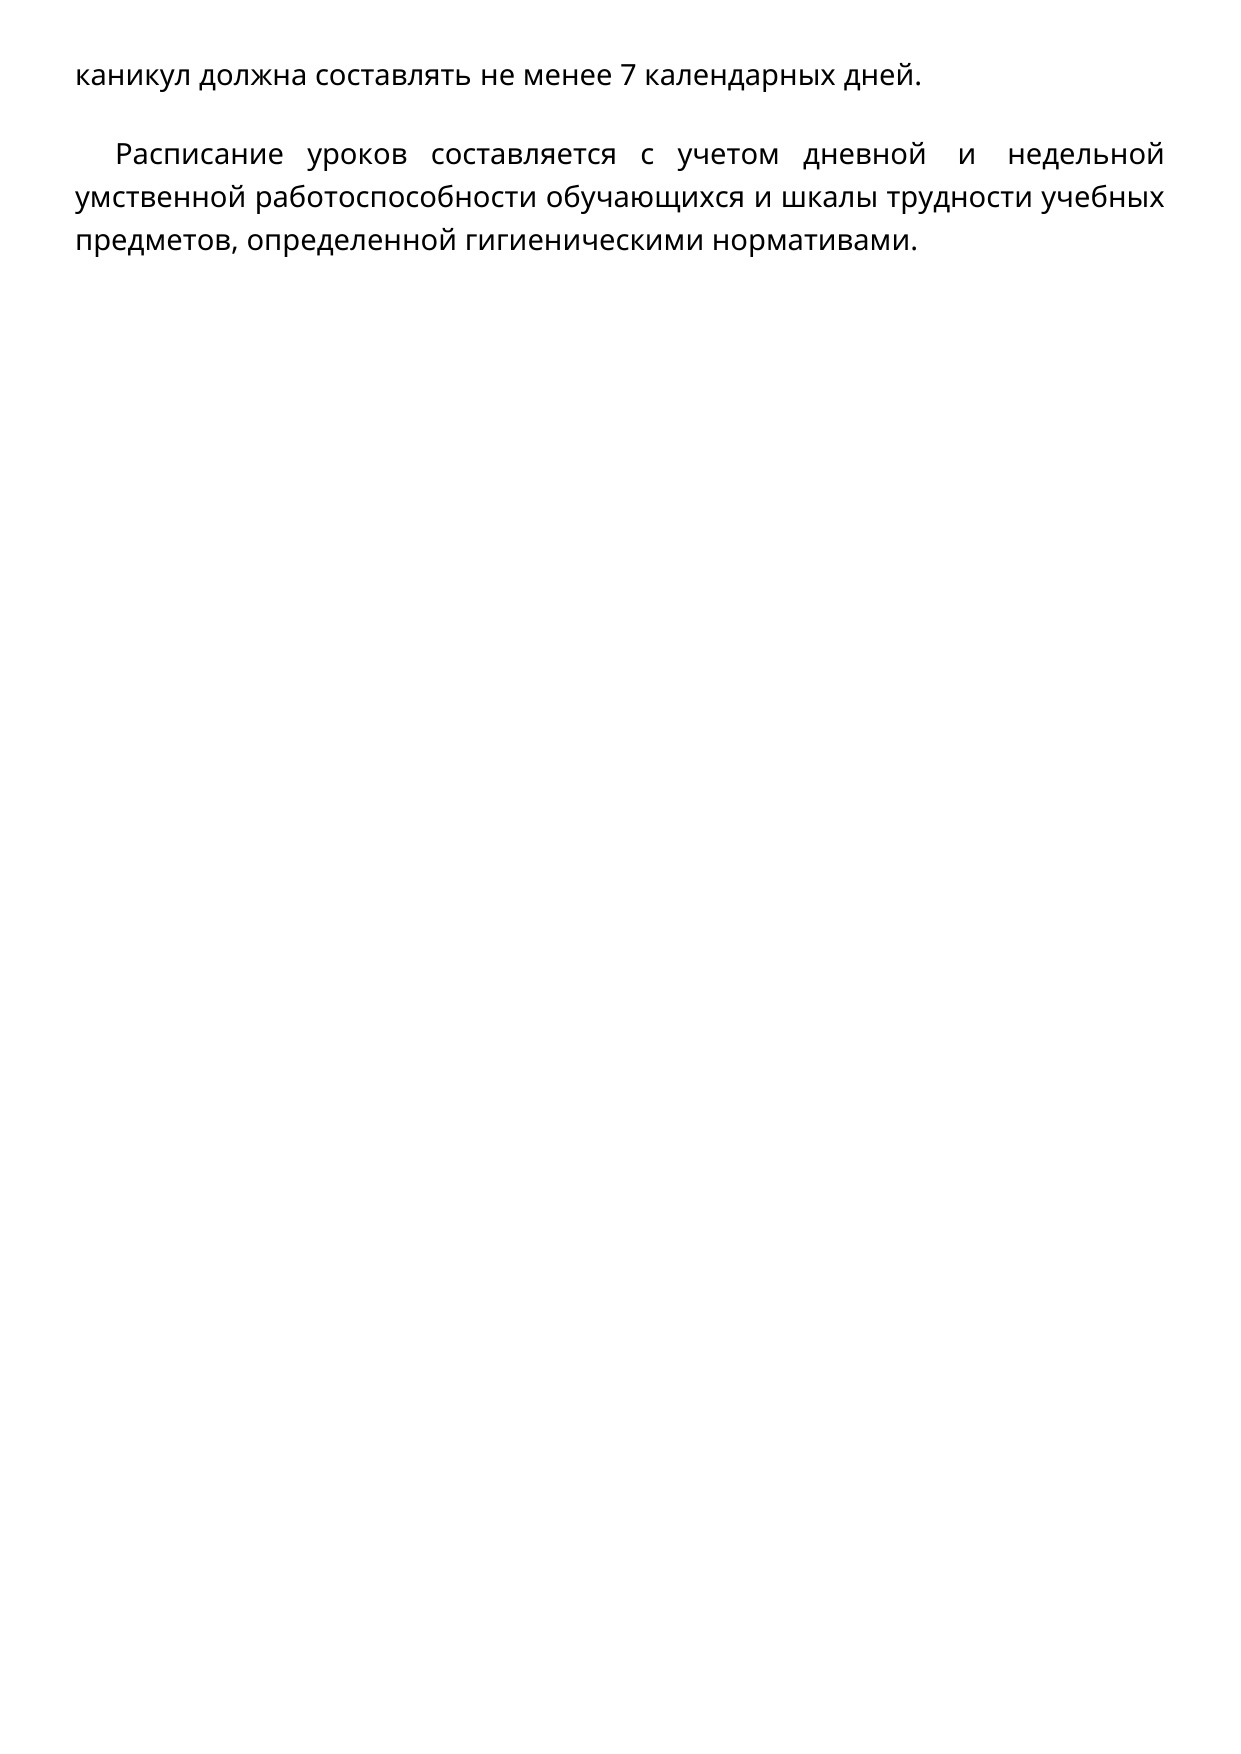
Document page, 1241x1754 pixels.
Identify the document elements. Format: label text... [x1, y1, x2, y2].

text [75, 54, 1164, 94]
text Расписание уроков составляется с учетом дневной и недельной умственной работоспособности обучающихся и шкалы трудности учебных предметов, определенной гигиеническими нормативами. [75, 133, 1165, 258]
